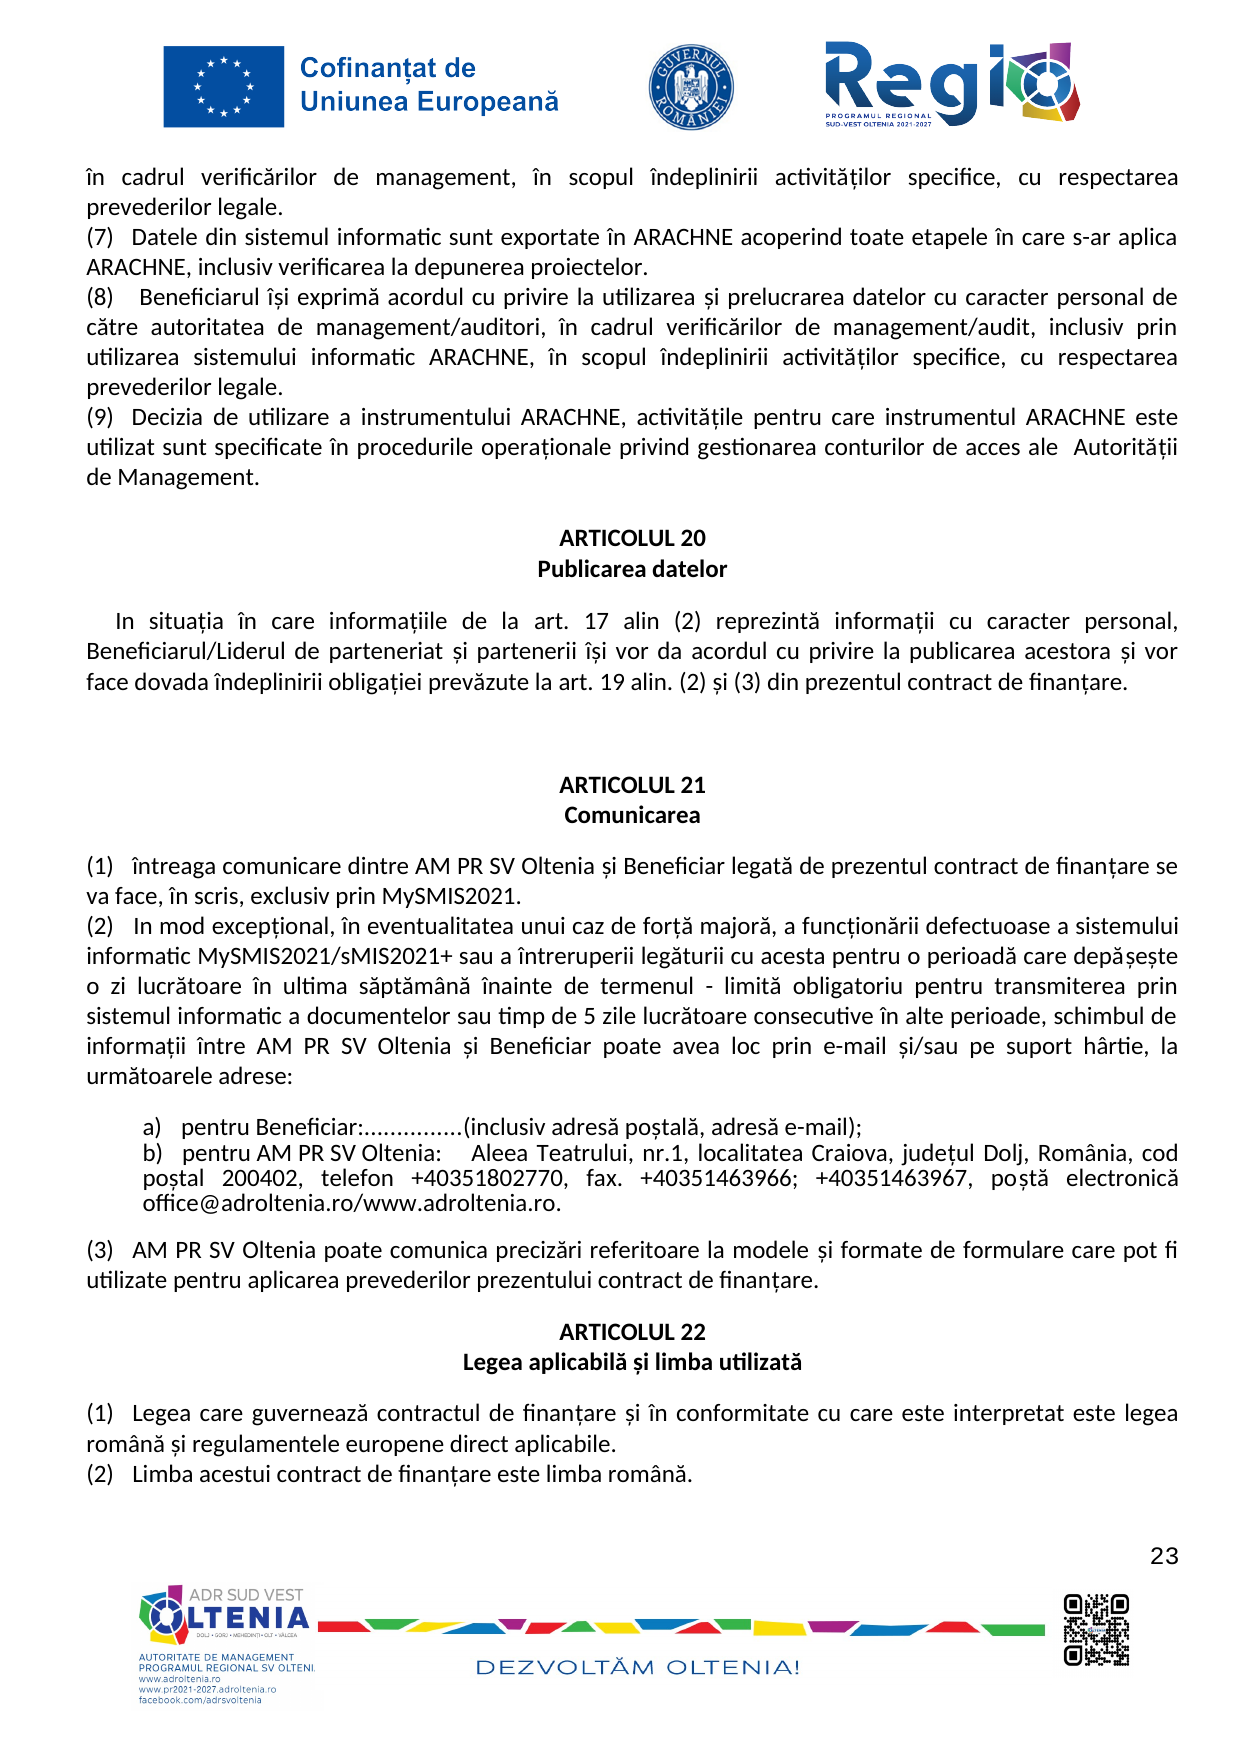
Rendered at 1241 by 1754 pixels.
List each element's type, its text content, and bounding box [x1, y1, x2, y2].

list In mod excepţional, în eventualitatea unui caz de forţă majoră, a funcţionării defectuoase a sistemului informatic MySMIS2021/sMIS2021+ sau a întreruperii legăturii cu acesta pentru o perioadă care depăşeşte o zi lucrătoare în ultima săptămână înainte de termenul - limită obligatoriu pentru transmiterea prin sistemul informatic a documentelor sau timp de 5 zile lucrătoare consecutive în alte perioade, schimbul de informaţii între AM PR SV Oltenia şi Beneficiar poate avea loc prin e-mail şi/sau pe suport hârtie, la următoarele adrese: [86, 911, 1179, 1091]
list Datele din sistemul informatic sunt exportate în ARACHNE acoperind toate etapele în care s-ar aplica ARACHNE, inclusiv verificarea la depunerea proiectelor. [86, 221, 1179, 281]
list Legea care guvernează contractul de finanţare şi în conformitate cu care este interpretat este legea română şi regulamentele europene direct aplicabile. [86, 1397, 1179, 1458]
subtitle ARTICOLUL 20 Publicarea datelor [86, 521, 1179, 583]
picture [131, 1582, 1134, 1711]
picture [158, 42, 561, 131]
subtitle ARTICOLUL 22 Legea aplicabilă şi limba utilizată [86, 1316, 1179, 1377]
picture [645, 42, 739, 132]
list pentru AM PR SV Oltenia: Aleea Teatrului, nr.1, localitatea Craiova, judeţul Dolj, România, cod poştal 200402, telefon +40351802770, fax. +40351463966; +40351463967, poştă electronică office@adroltenia.ro/www.adroltenia.ro. [142, 1141, 1179, 1217]
text In situaţia în care informaţiile de la art. 17 alin (2) reprezintă informaţii cu caracter personal, Beneficiarul/Liderul de parteneriat şi partenerii îşi vor da acordul cu privire la publicarea acestora şi vor face dovada îndeplinirii obligaţiei prevăzute la art. 19 alin. (2) şi (3) din prezentul contract de finanţare. [86, 605, 1179, 696]
list AM PR SV Oltenia poate comunica precizări referitoare la modele şi formate de formulare care pot fi utilizate pentru aplicarea prevederilor prezentului contract de finanţare. [86, 1234, 1179, 1295]
subtitle ARTICOLUL 21 Comunicarea [86, 769, 1179, 829]
list Decizia de utilizare a instrumentului ARACHNE, activităţile pentru care instrumentul ARACHNE este utilizat sunt specificate în procedurile operaţionale privind gestionarea conturilor de acces ale Autorităţii de Management. [86, 401, 1179, 491]
list pentru Beneficiar: (inclusiv adresă poştală, adresă e-mail); [142, 1115, 1179, 1141]
list Beneficiarul îşi exprimă acordul cu privire la utilizarea şi prelucrarea datelor cu caracter personal de către autoritatea de management/auditori, în cadrul verificărilor de management/audit, inclusiv prin utilizarea sistemului informatic ARACHNE, în scopul îndeplinirii activităţilor specifice, cu respectarea prevederilor legale. [86, 281, 1179, 401]
picture [823, 40, 1082, 129]
list Limba acestui contract de finanţare este limba română. [86, 1458, 1179, 1489]
list întreaga comunicare dintre AM PR SV Oltenia şi Beneficiar legată de prezentul contract de finanţare se va face, în scris, exclusiv prin MySMIS2021. [86, 850, 1179, 911]
